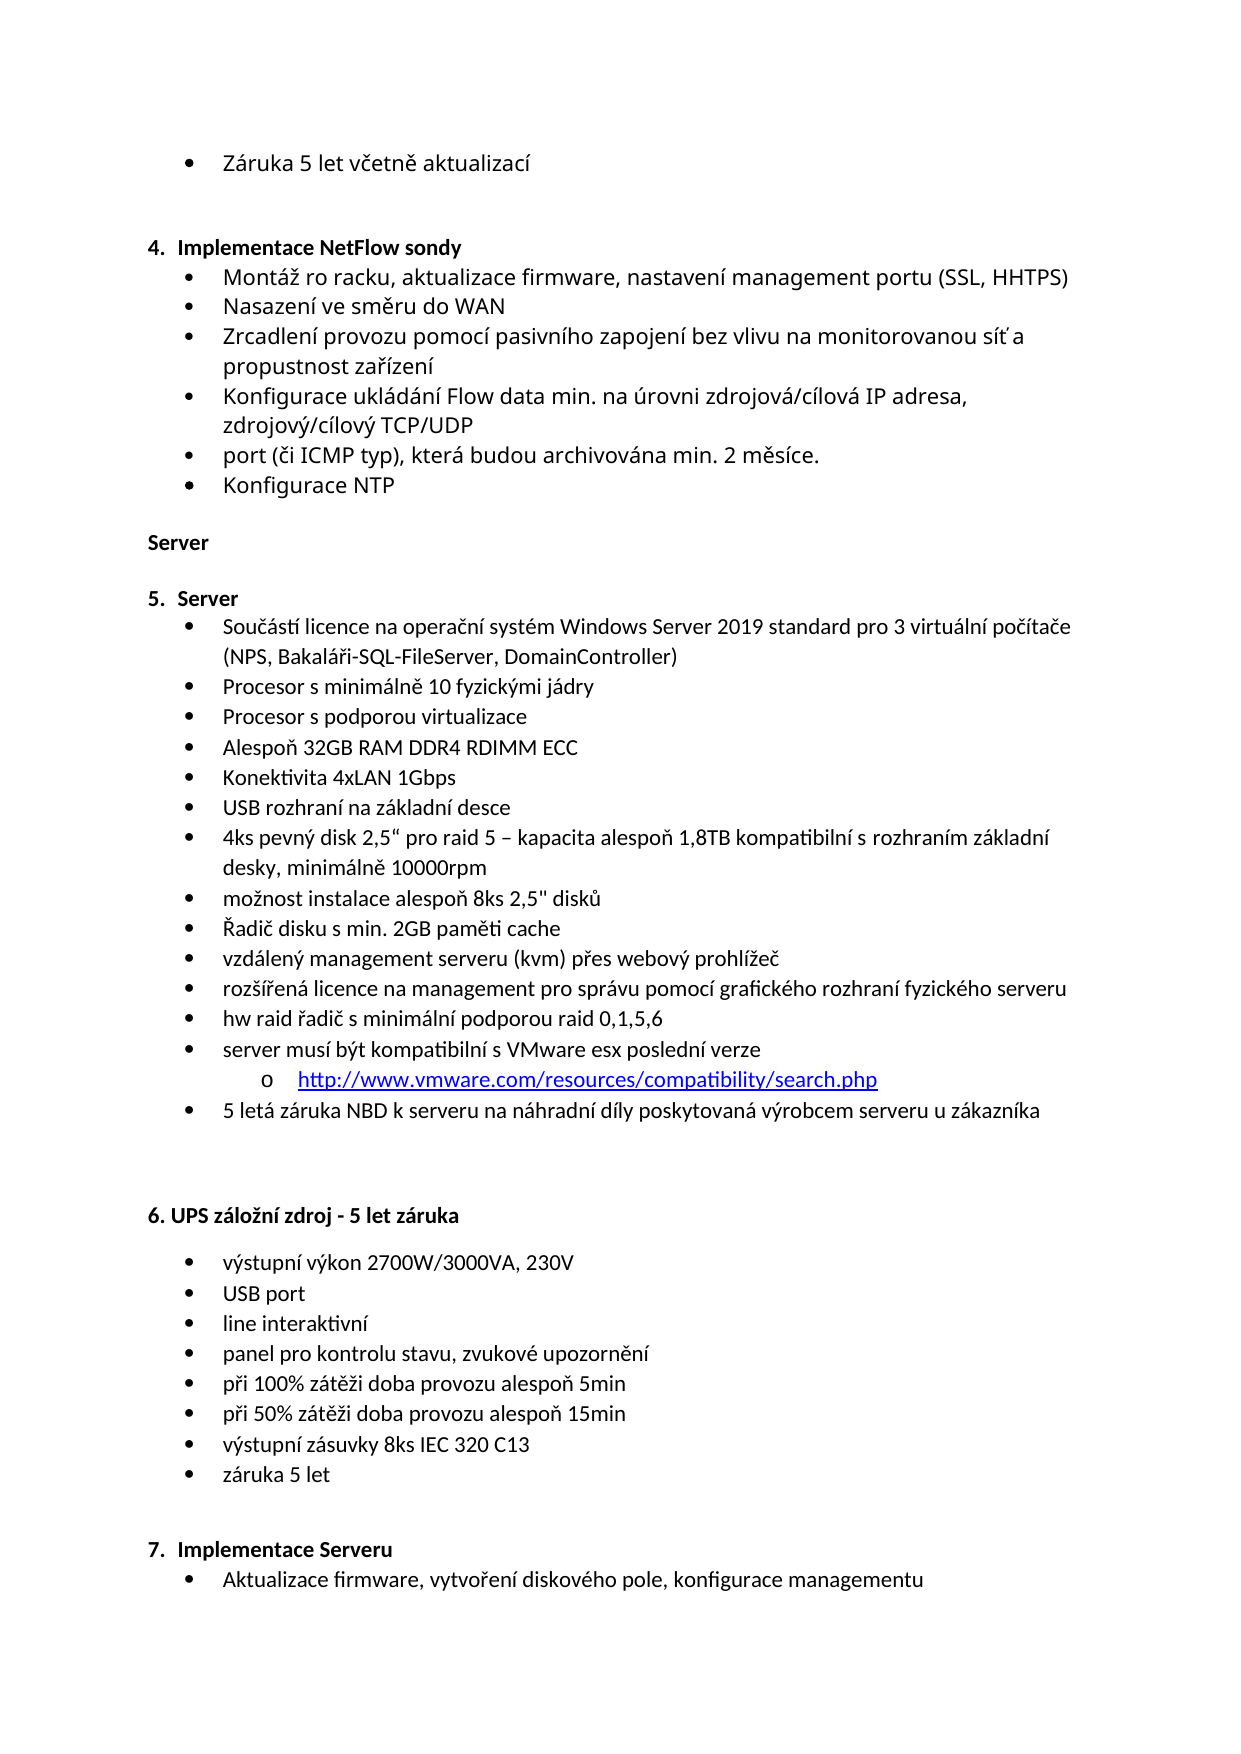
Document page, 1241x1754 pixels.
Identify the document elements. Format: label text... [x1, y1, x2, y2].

list Procesor s minimálně 10 fyzickými jádry [185, 672, 1093, 700]
list line interaktivní [185, 1309, 1093, 1337]
list Součástí licence na operační systém Windows Server 2019 standard pro 3 virtuální počítače (NPS, Bakaláři-SQL-FileServer, DomainController) [185, 612, 1093, 670]
list Řadič disku s min. 2GB paměti cache [185, 914, 1093, 942]
list Nasazení ve směru do WAN [185, 291, 1093, 321]
list Konfigurace NTP [185, 470, 1093, 500]
list hw raid řadič s minimální podporou raid 0,1,5,6 [185, 1004, 1093, 1033]
list 5 letá záruka NBD k serveru na náhradní díly poskytovaná výrobcem serveru u zákazníka [185, 1096, 1093, 1124]
list Zrcadlení provozu pomocí pasivního zapojení bez vlivu na monitorovanou síť a propustnost zařízení [185, 321, 1093, 381]
list Záruka 5 let včetně aktualizací [185, 148, 1093, 177]
list Konfigurace ukládání Flow data min. na úrovni zdrojová/cílová IP adresa, zdrojový/cílový TCP/UDP [185, 381, 1093, 440]
list vzdálený management serveru (kvm) přes webový prohlížeč [185, 944, 1093, 972]
list výstupní výkon 2700W/3000VA, 230V [185, 1248, 1093, 1276]
list výstupní zásuvky 8ks IEC 320 C13 [185, 1430, 1093, 1458]
list Procesor s podporou virtualizace [185, 702, 1093, 731]
list 4ks pevný disk 2,5“ pro raid 5 – kapacita alespoň 1,8TB kompatibilní s rozhraním základní desky, minimálně 10000rpm [185, 823, 1093, 882]
list záruka 5 let [185, 1460, 1093, 1488]
list panel pro kontrolu stavu, zvukové upozornění [185, 1339, 1093, 1367]
list port (či ICMP typ), která budou archivována min. 2 měsíce. [185, 440, 1093, 470]
list Implementace Serveru [148, 1535, 1093, 1563]
list Server [148, 584, 1093, 612]
list http://www.vmware.com/resources/compatibility/search.php [260, 1065, 1093, 1094]
list Konektivita 4xLAN 1Gbps [185, 763, 1093, 791]
list při 50% zátěži doba provozu alespoň 15min [185, 1399, 1093, 1427]
text Server [148, 528, 1093, 556]
list USB rozhraní na základní desce [185, 793, 1093, 821]
list Aktualizace firmware, vytvoření diskového pole, konfigurace managementu [185, 1565, 1093, 1593]
list Montáž ro racku, aktualizace firmware, nastavení management portu (SSL, HHTPS) [185, 261, 1093, 291]
list při 100% zátěži doba provozu alespoň 5min [185, 1369, 1093, 1397]
list rozšířená licence na management pro správu pomocí grafického rozhraní fyzického serveru [185, 974, 1093, 1002]
list Alespoň 32GB RAM DDR4 RDIMM ECC [185, 733, 1093, 761]
list možnost instalace alespoň 8ks 2,5" disků [185, 884, 1093, 912]
list Implementace NetFlow sondy [148, 233, 1093, 261]
list USB port [185, 1279, 1093, 1307]
text 6. UPS záložní zdroj - 5 let záruka [148, 1202, 1093, 1229]
list server musí být kompatibilní s VMware esx poslední verze [185, 1035, 1093, 1063]
